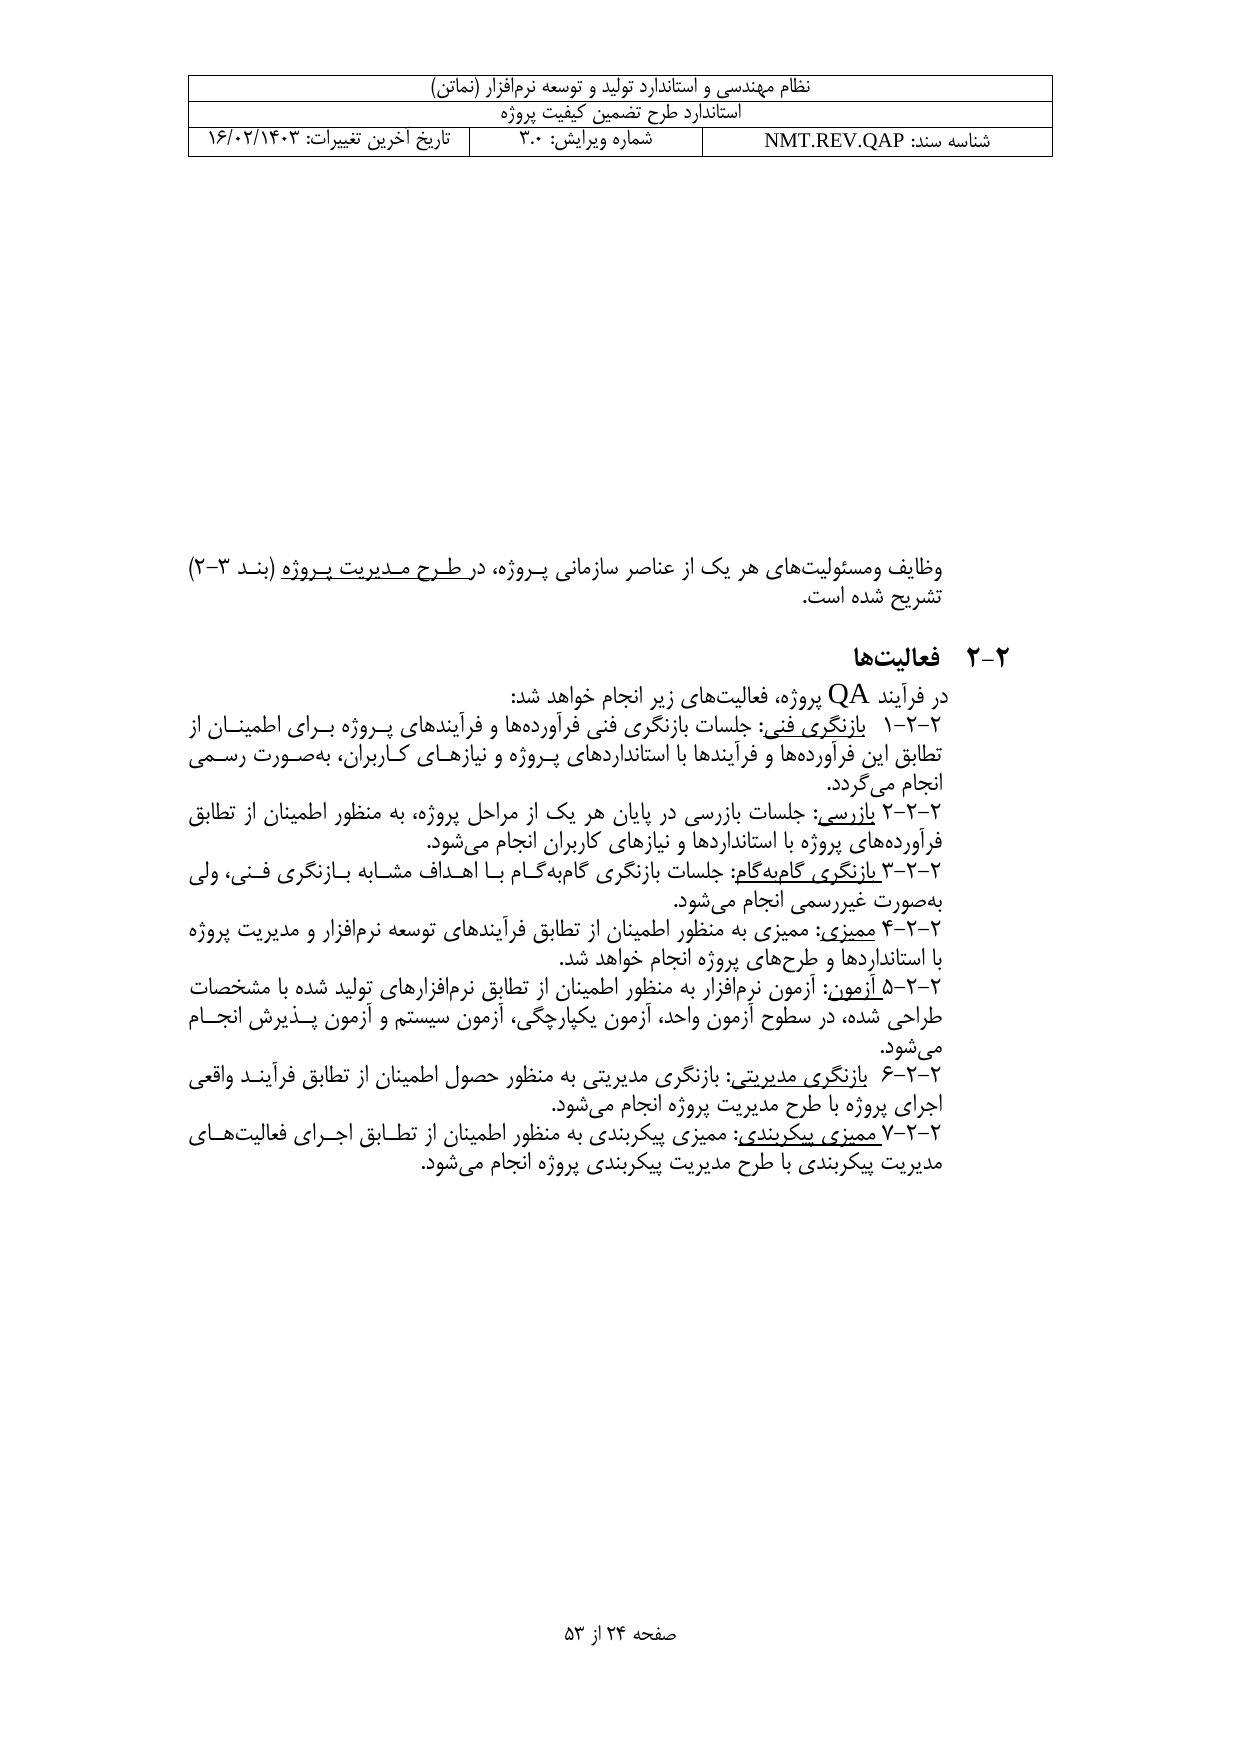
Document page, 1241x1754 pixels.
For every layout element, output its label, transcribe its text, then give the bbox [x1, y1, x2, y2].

text 4-2-2 مميزي: مميزي به منظور اطمينان از تطابق فرآيندهاي توسعه نرم‌افزار و مديريت پروژه با استانداردها و طرح‌هاي پروژه انجام خواهد شد. [187, 917, 942, 975]
text 1-2-2 بازنگري فني: جلسات بازنگري فني فرآورده‌ها و فرآيندهاي پروژه براي اطمينان از تطابق اين فرآورده‌ها و فرآيندها با استانداردهاي پروژه و نيازهاي كاربران، به‌صورت رسمي انجام مي‌گردد. [187, 713, 942, 800]
text 7-2-2 مميزي پيكربندي: مميزي پيكربندي به منظور اطمينان از تطابق اجراي فعاليت‌هاي مديريت پيكربندي با طرح مديريت پيكربندي پروژه انجام مي‌شود. [187, 1121, 942, 1179]
text 5-2-2 آزمون: آزمون نرم‌افزار به منظور اطمينان از تطابق نرم‌‌افزارهاي توليد شده با مشخصات طراحي شده، در سطوح آزمون واحد، آزمون يكپارچگي، آزمون سيستم و آزمون پذيرش انجام مي‌شود. [187, 975, 942, 1063]
text در فرآيند QA پروژه، فعاليت‌هاي زير انجام خواهد شد: [187, 676, 947, 713]
text 3-2-2 بازنگري گام‌به‌گام: جلسات بازنگري گام‌به‌گام با اهداف مشابه بازنگري فني، ولي به‌صورت غيررسمي انجام مي‌شود. [187, 859, 942, 917]
text 6-2-2 بازنگري مديريتي: بازنگري مديريتي به منظور حصول اطمينان از تطابق فرآيند واقعي اجراي پروژه با طرح مديريت پروژه انجام مي‌شود. [187, 1063, 942, 1121]
text وظايف ومسئوليت‌هاي هر یک از عناصر سازماني پروژه، در طرح مديريت پروژه (بند 3-2) تشريح شده است. [187, 555, 942, 613]
text 2-2-2 بازرسي: جلسات بازرسي در پايان هر یک از مراحل پروژه، به منظور اطمينان از تطابق فرآورده‌هاي پروژه با استانداردها و نيازهاي كاربران انجام مي‌شود. [187, 800, 942, 859]
text 2-2 فعاليت‌ها [187, 647, 1011, 676]
